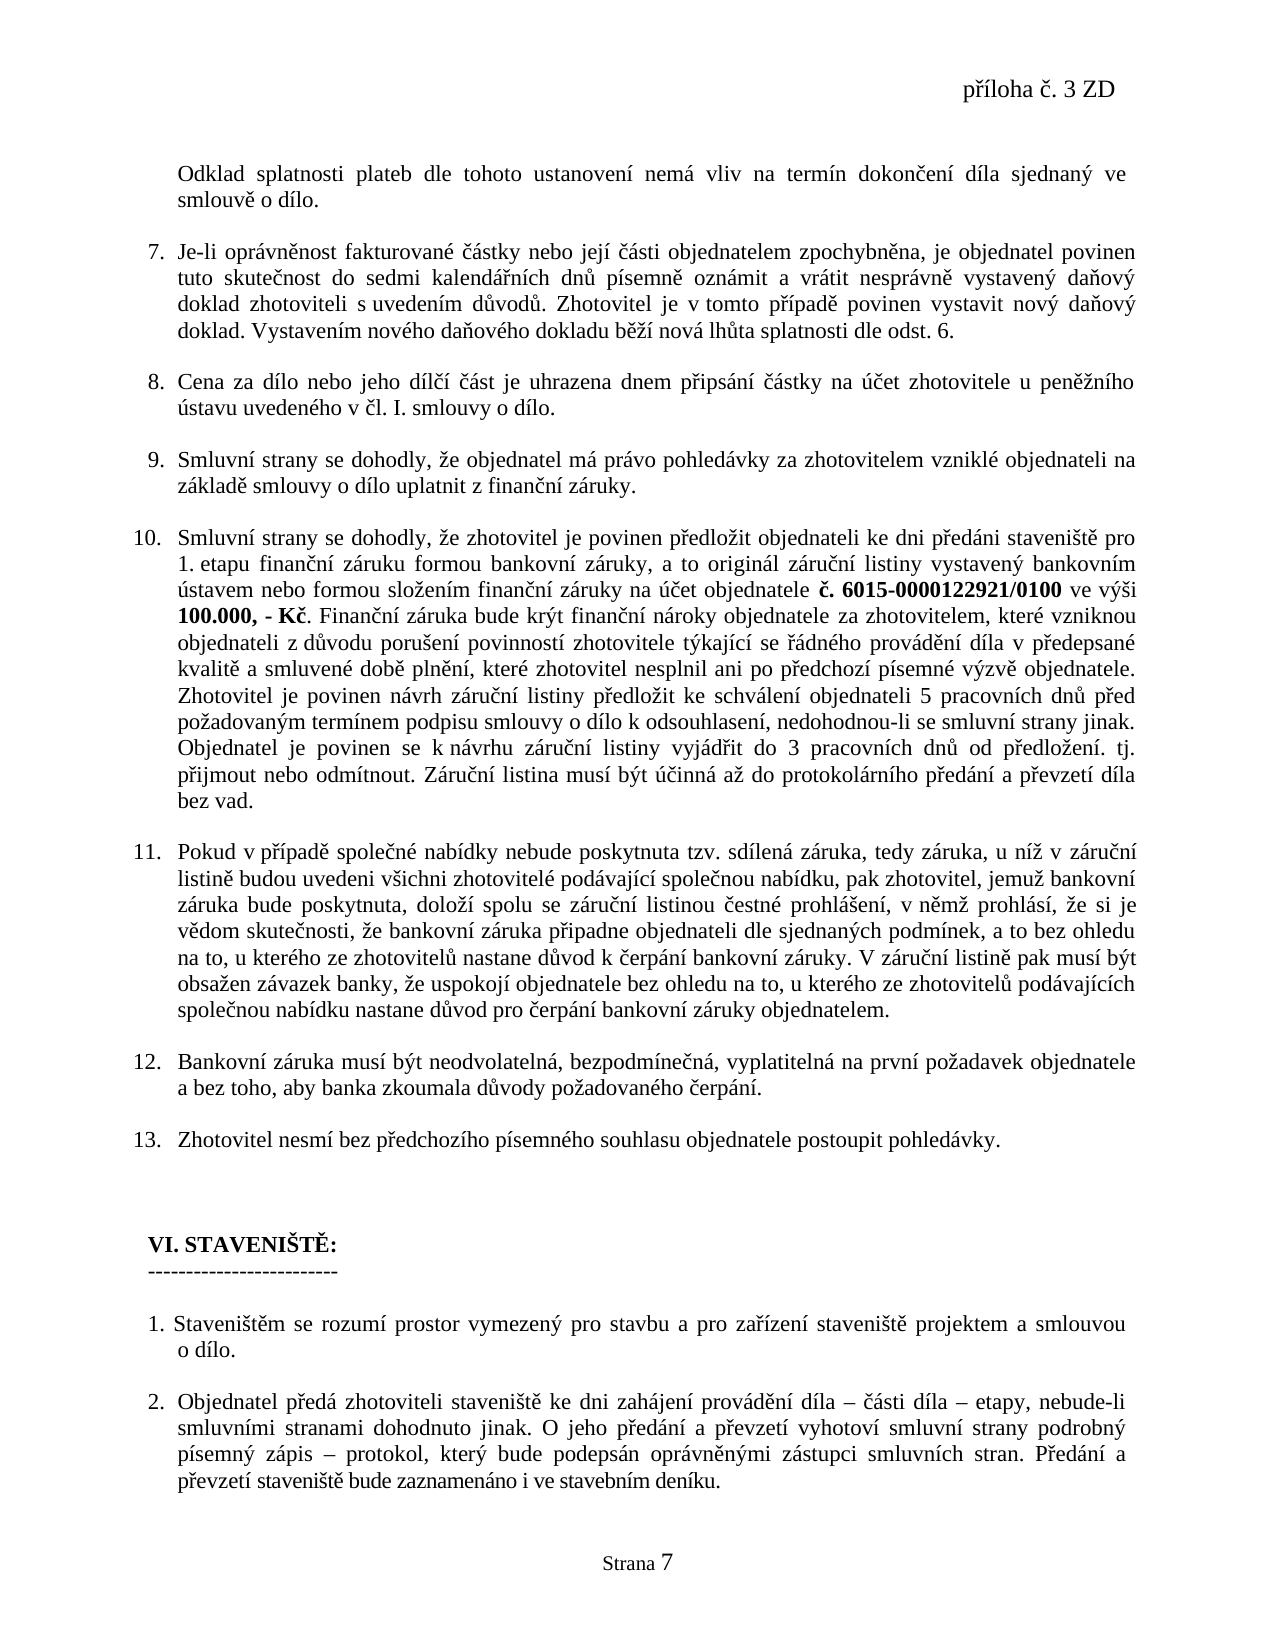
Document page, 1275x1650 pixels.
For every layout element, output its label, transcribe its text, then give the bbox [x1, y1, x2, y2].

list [145, 160, 1127, 213]
list Cena za dílo nebo jeho dílčí část je uhrazena dnem připsání částky na účet zhotovitele u peněžního ústavu uvedeného v čl. I. smlouvy o dílo. [148, 368, 1137, 421]
text ------------------------- [148, 1257, 1137, 1284]
list Smluvní strany se dohodly, že zhotovitel je povinen předložit objednateli ke dni předáni staveniště pro 1. etapu finanční záruku formou bankovní záruky, a to originál záruční listiny vystavený bankovním ústavem nebo formou složením finanční záruky na účet objednatele č. 6015-0000122921/0100 ve výši 100.000, - Kč. Finanční záruka bude krýt finanční nároky objednatele za zhotovitelem, které vzniknou objednateli z důvodu porušení povinností zhotovitele týkající se řádného provádění díla v předepsané kvalitě a smluvené době plnění, které zhotovitel nesplnil ani po předchozí písemné výzvě objednatele. Zhotovitel je povinen návrh záruční listiny předložit ke schválení objednateli 5 pracovních dnů před požadovaným termínem podpisu smlouvy o dílo k odsouhlasení, nedohodnou-li se smluvní strany jinak. Objednatel je povinen se k návrhu záruční listiny vyjádřit do 3 pracovních dnů od předložení. tj. přijmout nebo odmítnout. Záruční listina musí být účinná až do protokolárního předání a převzetí díla bez vad. [133, 523, 1137, 813]
list Zhotovitel nesmí bez předchozího písemného souhlasu objednatele postoupit pohledávky. [133, 1126, 1137, 1152]
text VI. STAVENIŠTĚ: [148, 1231, 1137, 1257]
list Je-li oprávněnost fakturované částky nebo její části objednatelem zpochybněna, je objednatel povinen tuto skutečnost do sedmi kalendářních dnů písemně oznámit a vrátit nesprávně vystavený daňový doklad zhotoviteli s uvedením důvodů. Zhotovitel je v tomto případě povinen vystavit nový daňový doklad. Vystavením nového daňového dokladu běží nová lhůta splatnosti dle odst. 6. [148, 238, 1137, 343]
text 1. Staveništěm se rozumí prostor vymezený pro stavbu a pro zařízení staveniště projektem a smlouvou o dílo. [148, 1310, 1127, 1363]
list Objednatel předá zhotoviteli staveniště ke dni zahájení provádění díla – části díla – etapy, nebude-li smluvními stranami dohodnuto jinak. O jeho předání a převzetí vyhotoví smluvní strany podrobný písemný zápis – protokol, který bude podepsán oprávněnými zástupci smluvních stran. Předání a převzetí staveniště bude zaznamenáno i ve stavebním deníku. [148, 1388, 1127, 1493]
list Bankovní záruka musí být neodvolatelná, bezpodmínečná, vyplatitelná na první požadavek objednatele a bez toho, aby banka zkoumala důvody požadovaného čerpání. [133, 1048, 1137, 1101]
list Pokud v případě společné nabídky nebude poskytnuta tzv. sdílená záruka, tedy záruka, u níž v záruční listině budou uvedeni všichni zhotovitelé podávající společnou nabídku, pak zhotovitel, jemuž bankovní záruka bude poskytnuta, doloží spolu se záruční listinou čestné prohlášení, v němž prohlásí, že si je vědom skutečnosti, že bankovní záruka připadne objednateli dle sjednaných podmínek, a to bez ohledu na to, u kterého ze zhotovitelů nastane důvod k čerpání bankovní záruky. V záruční listině pak musí být obsažen závazek banky, že uspokojí objednatele bez ohledu na to, u kterého ze zhotovitelů podávajících společnou nabídku nastane důvod pro čerpání bankovní záruky objednatelem. [133, 838, 1137, 1023]
list Smluvní strany se dohodly, že objednatel má právo pohledávky za zhotovitelem vzniklé objednateli na základě smlouvy o dílo uplatnit z finanční záruky. [148, 446, 1137, 498]
